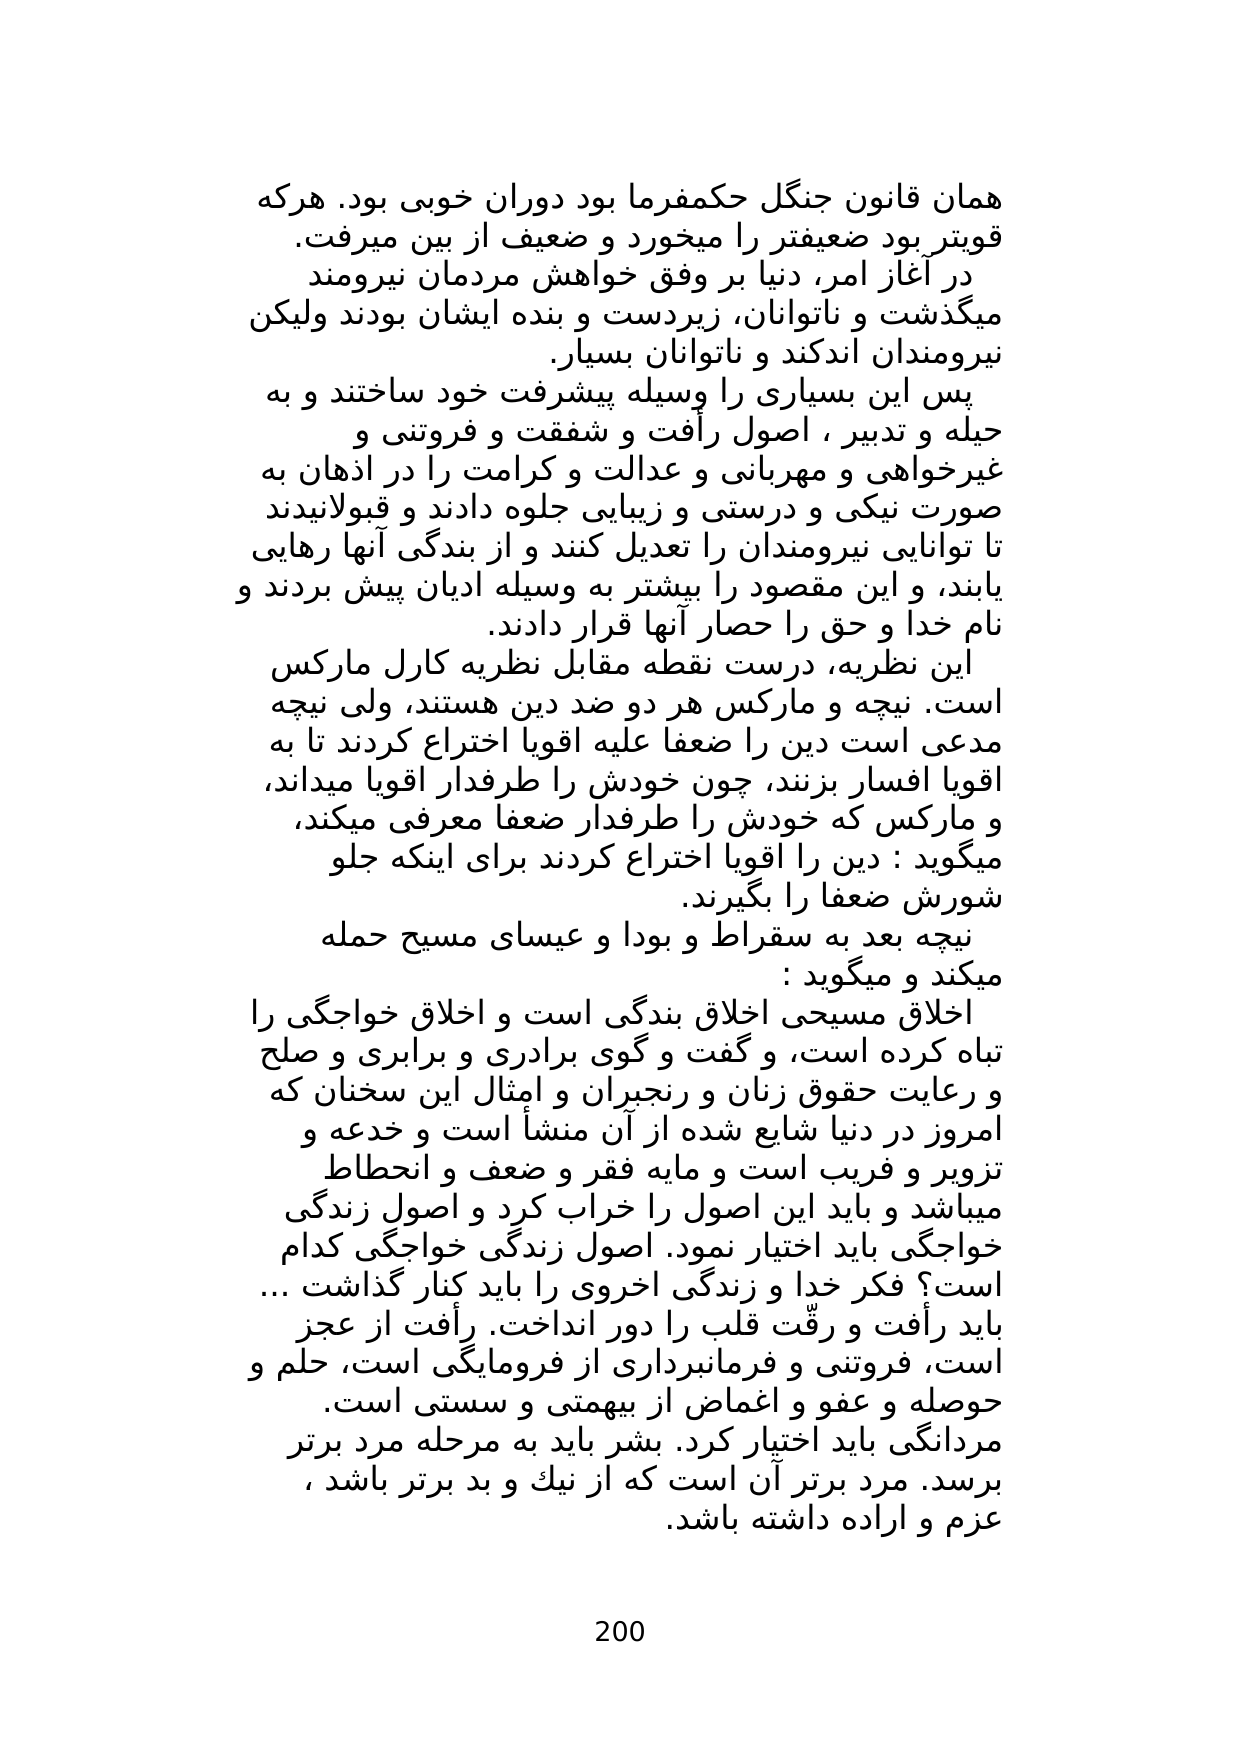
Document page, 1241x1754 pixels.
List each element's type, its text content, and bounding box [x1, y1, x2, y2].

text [236, 177, 1004, 255]
text پس اين بسياری را وسيله پيشرفت خود ساختند و به حيله و تدبير ، اصول رأفت و شفقت و فروتنی و غيرخواهی و مهربانی و عدالت و كرامت را در اذهان به صورت نيكی و درستی و زيبايی جلوه دادند و قبولانيدند تا توانايی نيرومندان را تعديل كنند و از بندگی آنها رهايی يابند، و اين مقصود را بيشتر به وسيله اديان پيش بردند و نام خدا و حق را حصار آنها قرار دادند. [236, 371, 1004, 643]
text نيچه بعد به سقراط و بودا و عيسای مسيح حمله می‏كند و می‏گويد : [236, 915, 1004, 993]
text در آغاز امر، دنيا بر وفق خواهش مردمان نيرومند می‏گذشت و ناتوانان، زيردست و بنده ايشان بودند وليكن نيرومندان اندكند و ناتوانان بسيار. [236, 255, 1004, 371]
text اخلاق مسيحی اخلاق بندگی است و اخلاق خواجگی را تباه كرده است، و گفت و گوی برادری و برابری و صلح و رعايت حقوق زنان و رنجبران و امثال اين سخنان كه امروز در دنيا شايع شده از آن منشأ است و خدعه و تزوير و فريب است و مايه فقر و ضعف و انحطاط می‏باشد و بايد اين اصول را خراب كرد و اصول زندگی خواجگی بايد اختيار نمود. اصول زندگی خواجگی كدام است؟ فكر خدا و زندگی اخروی را بايد كنار گذاشت ... بايد رأفت و رقّت قلب را دور انداخت. رأفت از عجز است، فروتنی و فرمانبرداری از فرومايگی است، حلم و حوصله و عفو و اغماض از بی‏همتی و سستی است. مردانگی بايد اختيار كرد. بشر بايد به مرحله مرد برتر برسد. مرد برتر آن است كه از نيك و بد برتر باشد ، عزم و اراده داشته باشد. [236, 993, 1004, 1537]
text اين نظريه، درست نقطه مقابل نظريه كارل ماركس است. نيچه و ماركس هر دو ضد دين هستند، ولی نيچه مدعی است دين را ضعفا عليه اقويا اختراع كردند تا به اقويا افسار بزنند، چون خودش را طرفدار اقويا می‏داند، و ماركس كه خودش را طرفدار ضعفا معرفی می‏كند، می‏گويد : دين را اقويا اختراع كردند برای اينكه جلو شورش ضعفا را بگيرند. [236, 643, 1004, 915]
